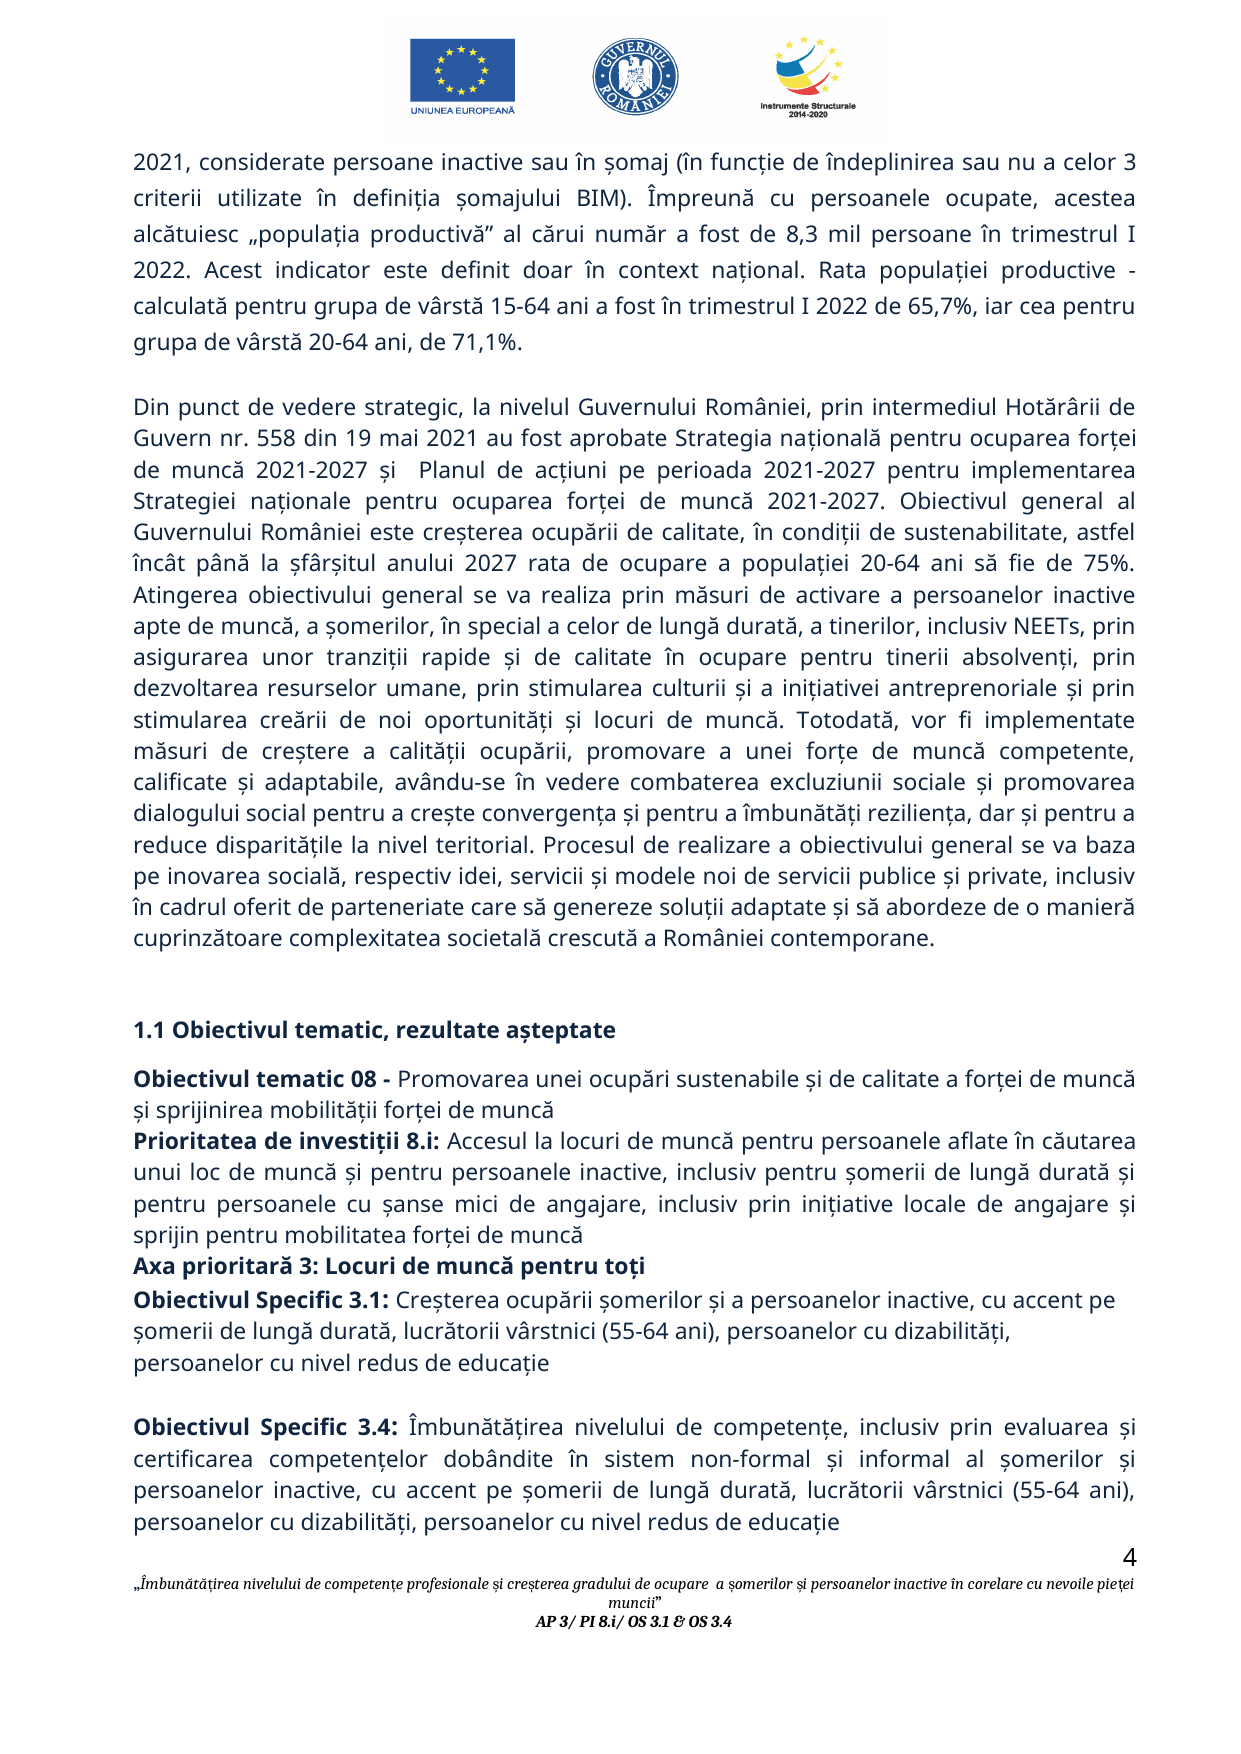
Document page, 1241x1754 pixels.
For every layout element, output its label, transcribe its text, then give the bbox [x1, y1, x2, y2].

text 1.1 Obiectivul tematic, rezultate așteptate [133, 1014, 1137, 1045]
text Axa prioritară 3: Locuri de muncă pentru toți [133, 1250, 1137, 1281]
text Prioritatea de investiții 8.i: Accesul la locuri de muncă pentru persoanele aflate în căutarea unui loc de muncă și pentru persoanele inactive, inclusiv pentru șomerii de lungă durată și pentru persoanele cu șanse mici de angajare, inclusiv prin inițiative locale de angajare și sprijin pentru mobilitatea forței de muncă [133, 1125, 1137, 1250]
text Obiectivul Specific 3.4: Îmbunătățirea nivelului de competențe, inclusiv prin evaluarea și certificarea competențelor dobândite în sistem non-formal și informal al șomerilor și persoanelor inactive, cu accent pe șomerii de lungă durată, lucrătorii vârstnici (55-64 ani), persoanelor cu dizabilități, persoanelor cu nivel redus de educație [133, 1409, 1137, 1537]
picture [380, 14, 890, 147]
text Obiectivul Specific 3.1: Creșterea ocupării șomerilor și a persoanelor inactive, cu accent pe șomerii de lungă durată, lucrătorii vârstnici (55-64 ani), persoanelor cu dizabilități, persoanelor cu nivel redus de educație [133, 1281, 1137, 1378]
text Obiectivul tematic 08 - Promovarea unei ocupări sustenabile și de calitate a forței de muncă și sprijinirea mobilității forței de muncă [133, 1062, 1137, 1125]
text Din punct de vedere strategic, la nivelul Guvernului României, prin intermediul Hotărârii de Guvern nr. 558 din 19 mai 2021 au fost aprobate Strategia naţională pentru ocuparea forţei de muncă 2021-2027 şi Planul de acţiuni pe perioada 2021-2027 pentru implementarea Strategiei naţionale pentru ocuparea forţei de muncă 2021-2027. Obiectivul general al Guvernului României este creșterea ocupării de calitate, în condiții de sustenabilitate, astfel încât până la șfârșitul anului 2027 rata de ocupare a populației 20-64 ani să fie de 75%. Atingerea obiectivului general se va realiza prin măsuri de activare a persoanelor inactive apte de muncă, a șomerilor, în special a celor de lungă durată, a tinerilor, inclusiv NEETs, prin asigurarea unor tranziții rapide și de calitate în ocupare pentru tinerii absolvenți, prin dezvoltarea resurselor umane, prin stimularea culturii și a inițiativei antreprenoriale și prin stimularea creării de noi oportunități și locuri de muncă. Totodată, vor fi implementate măsuri de creștere a calității ocupării, promovare a unei forțe de muncă competente, calificate și adaptabile, avându-se în vedere combaterea excluziunii sociale și promovarea dialogului social pentru a crește convergența și pentru a îmbunătăți reziliența, dar și pentru a reduce disparitățile la nivel teritorial. Procesul de realizare a obiectivului general se va baza pe inovarea socială, respectiv idei, servicii și modele noi de servicii publice și private, inclusiv în cadrul oferit de parteneriate care să genereze soluții adaptate și să abordeze de o manieră cuprinzătoare complexitatea societală crescută a României contemporane. [133, 391, 1137, 954]
